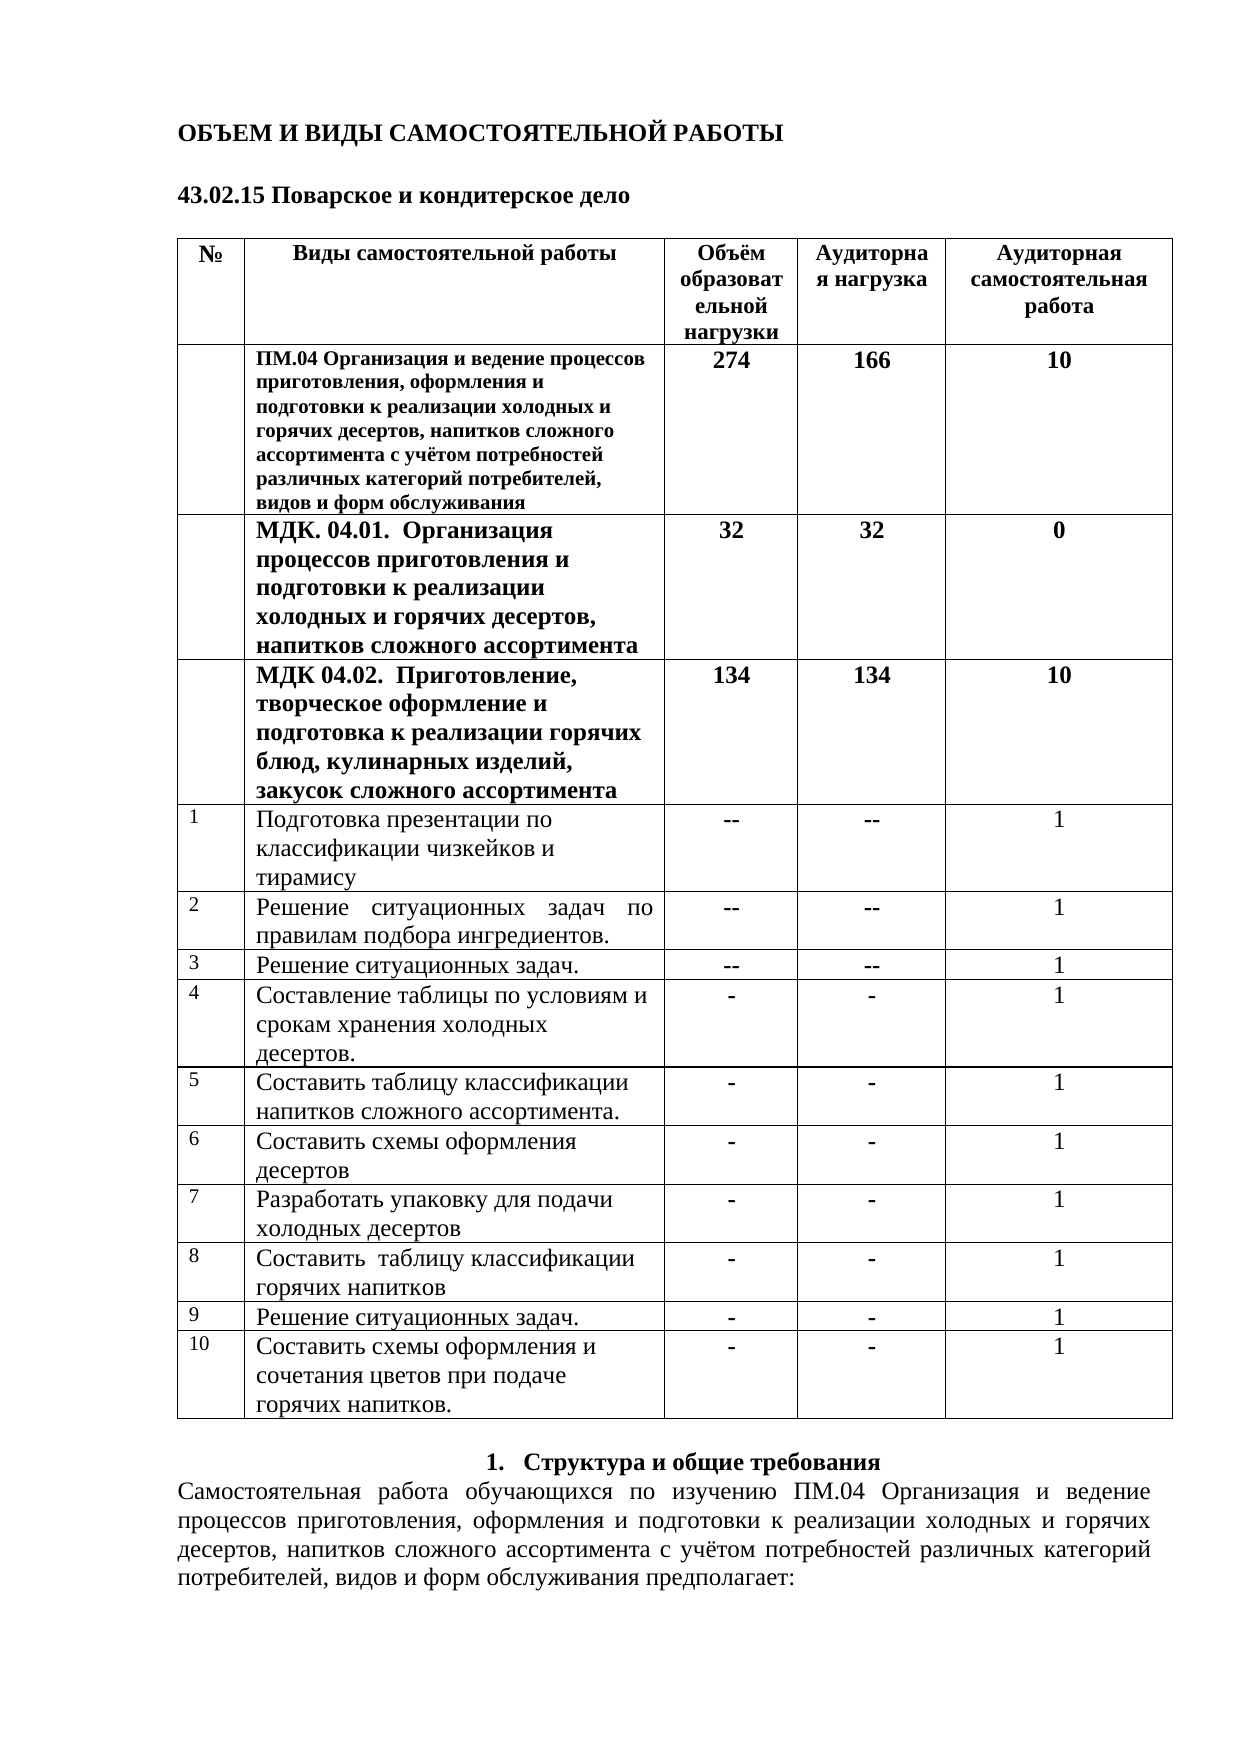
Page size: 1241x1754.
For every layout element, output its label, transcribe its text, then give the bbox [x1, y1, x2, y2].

list Структура и общие требования [215, 1447, 1152, 1476]
table_cell 10 [178, 1331, 244, 1418]
table_cell Составление таблицы по условиям и срокам хранения холодных десертов. [245, 980, 664, 1066]
table_cell 1 [178, 805, 244, 891]
table_cell Составить таблицу классификации горячих напитков [245, 1243, 664, 1301]
table_cell - [665, 1331, 797, 1418]
table_cell 1 [946, 1331, 1172, 1418]
text 43.02.15 Поварское и кондитерское дело [177, 180, 1152, 209]
table_cell 134 [798, 660, 945, 803]
table_cell 166 [798, 345, 945, 514]
table_cell - [665, 1243, 797, 1301]
table_cell [178, 515, 244, 659]
table_cell Разработать упаковку для подачи холодных десертов [245, 1185, 664, 1242]
table_cell -- [798, 805, 945, 891]
table_cell МДК. 04.01. Организация процессов приготовления и подготовки к реализации холодных и горячих десертов, напитков сложного ассортимента [245, 515, 664, 659]
table_cell 9 [178, 1302, 244, 1330]
table_cell - [798, 1331, 945, 1418]
table_cell -- [798, 950, 945, 979]
table_cell - [665, 1068, 797, 1125]
table_cell 1 [946, 892, 1172, 949]
table_cell 2 [178, 892, 244, 949]
table_cell Решение ситуационных задач. [245, 1302, 664, 1330]
table_cell 1 [946, 1243, 1172, 1301]
table_cell - [665, 980, 797, 1066]
table_cell [178, 345, 244, 514]
table_cell -- [665, 892, 797, 949]
table_cell 32 [665, 515, 797, 659]
table_cell 1 [946, 1185, 1172, 1242]
table_cell Составить таблицу классификации напитков сложного ассортимента. [245, 1068, 664, 1125]
table_cell 134 [665, 660, 797, 803]
table_cell МДК 04.02. Приготовление, творческое оформление и подготовка к реализации горячих блюд, кулинарных изделий, закусок сложного ассортимента [245, 660, 664, 803]
table_cell 4 [178, 980, 244, 1066]
table_header Виды самостоятельной работы [245, 239, 664, 344]
table_cell 8 [178, 1243, 244, 1301]
table_cell Составить схемы оформления и сочетания цветов при подаче горячих напитков. [245, 1331, 664, 1418]
table_header Объём образовательной нагрузки [665, 239, 797, 344]
table_header Аудиторная нагрузка [798, 239, 945, 344]
table_cell - [665, 1302, 797, 1330]
table_cell Решение ситуационных задач. [245, 950, 664, 979]
table_cell - [798, 1243, 945, 1301]
table_cell -- [798, 892, 945, 949]
table_cell 10 [946, 345, 1172, 514]
table_cell [178, 660, 244, 803]
table_cell - [798, 980, 945, 1066]
table_cell - [798, 1185, 945, 1242]
table_cell -- [665, 950, 797, 979]
table_cell - [665, 1126, 797, 1183]
table_cell 1 [946, 805, 1172, 891]
table_cell 3 [178, 950, 244, 979]
table_cell 0 [946, 515, 1172, 659]
table_cell 1 [946, 1302, 1172, 1330]
table_cell - [798, 1126, 945, 1183]
table_cell 1 [946, 950, 1172, 979]
table_cell 1 [946, 980, 1172, 1066]
table_cell Подготовка презентации по классификации чизкейков и тирамису [245, 805, 664, 891]
table_cell 6 [178, 1126, 244, 1183]
table_cell - [665, 1185, 797, 1242]
table_cell Решение ситуационных задач по правилам подбора ингредиентов. [245, 892, 664, 949]
table_cell 5 [178, 1068, 244, 1125]
table_cell ПМ.04 Организация и ведение процессов приготовления, оформления и подготовки к реализации холодных и горячих десертов, напитков сложного ассортимента с учётом потребностей различных категорий потребителей, видов и форм обслуживания [245, 345, 664, 514]
text ОБЪЕМ И ВИДЫ САМОСТОЯТЕЛЬНОЙ РАБОТЫ [177, 118, 1152, 147]
text Самостоятельная работа обучающихся по изучению ПМ.04 Организация и ведение процессов приготовления, оформления и подготовки к реализации холодных и горячих десертов, напитков сложного ассортимента с учётом потребностей различных категорий потребителей, видов и форм обслуживания предполагает: [177, 1476, 1152, 1591]
table_header Аудиторная самостоятельная работа [946, 239, 1172, 344]
table_cell Составить схемы оформления десертов [245, 1126, 664, 1183]
table_cell 10 [946, 660, 1172, 803]
table_cell 1 [946, 1126, 1172, 1183]
table_cell 1 [946, 1068, 1172, 1125]
table_cell 7 [178, 1185, 244, 1242]
table_cell - [798, 1068, 945, 1125]
table_cell - [798, 1302, 945, 1330]
table_cell -- [665, 805, 797, 891]
table_cell 274 [665, 345, 797, 514]
table_header № [178, 239, 244, 344]
table_cell 32 [798, 515, 945, 659]
